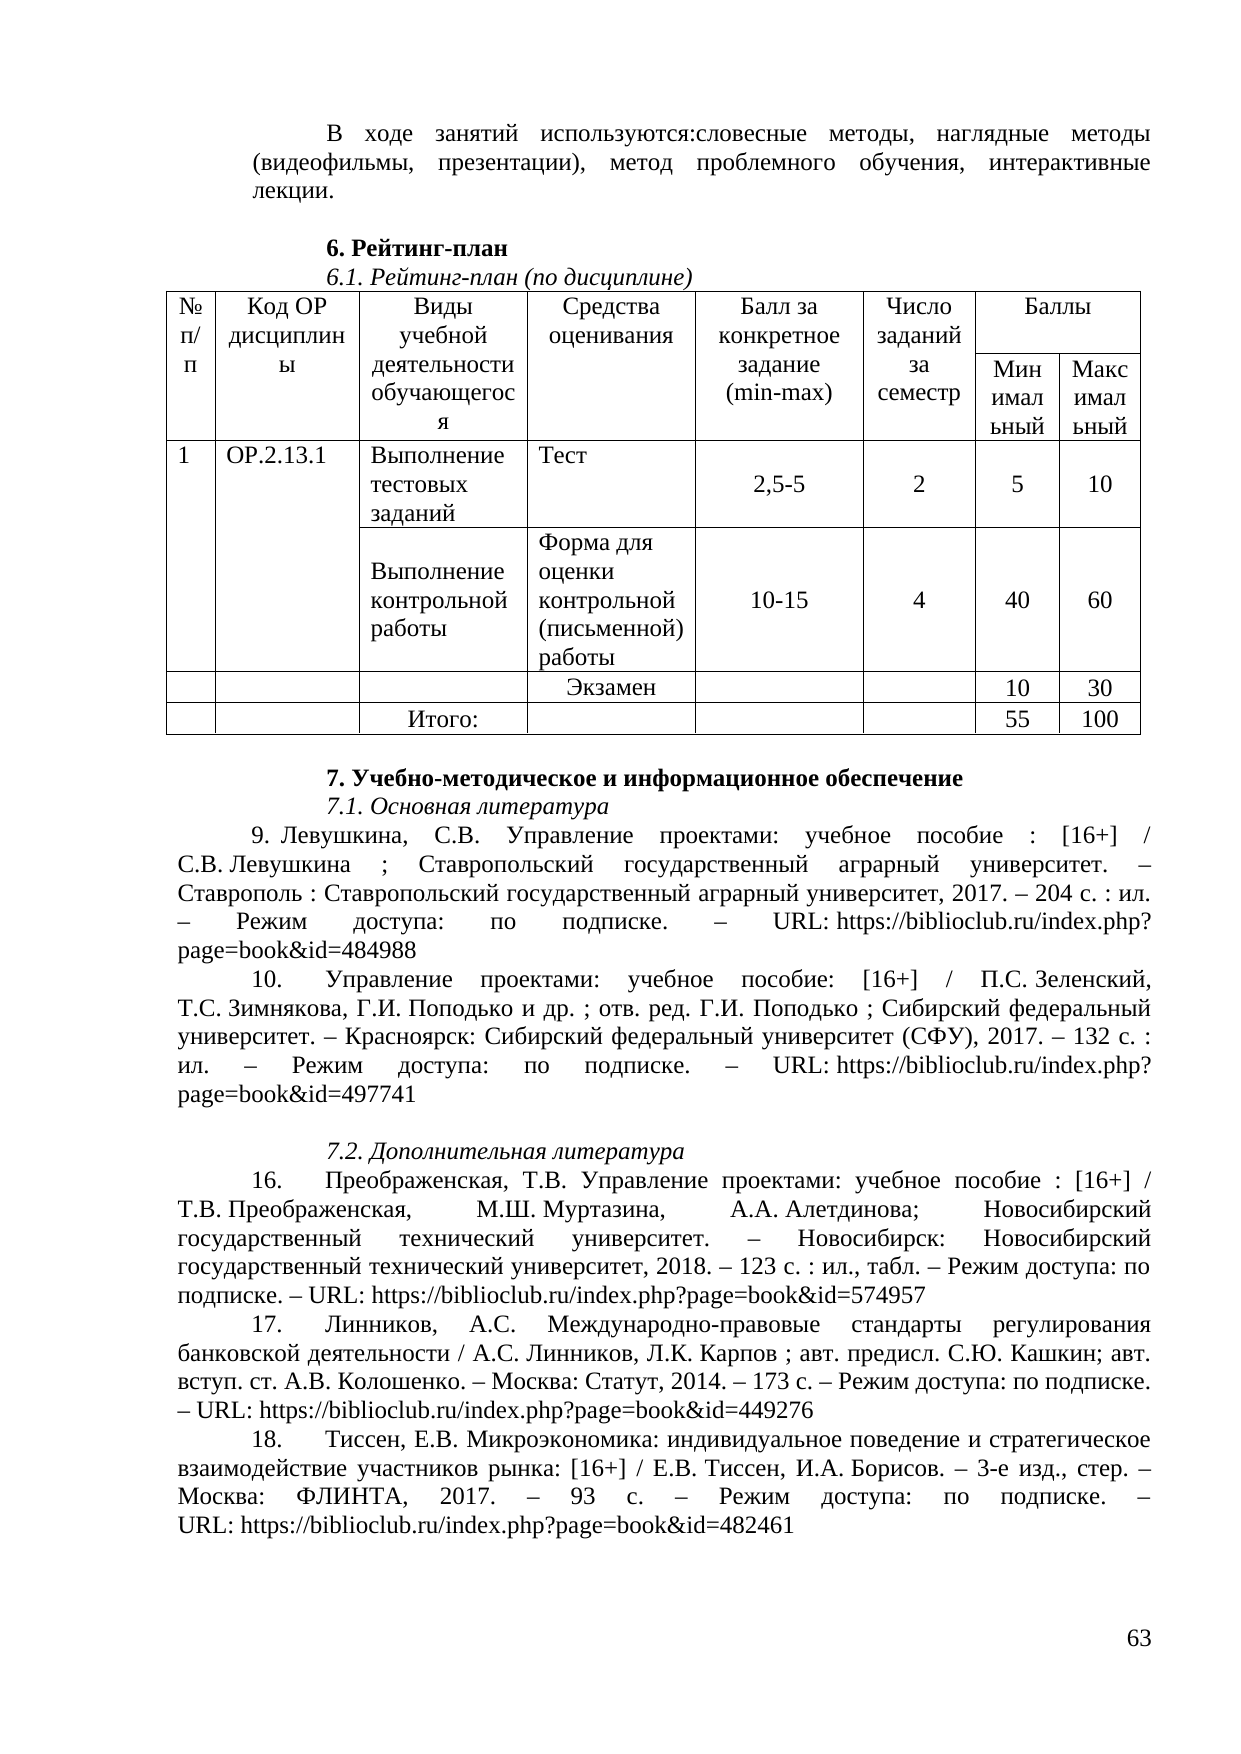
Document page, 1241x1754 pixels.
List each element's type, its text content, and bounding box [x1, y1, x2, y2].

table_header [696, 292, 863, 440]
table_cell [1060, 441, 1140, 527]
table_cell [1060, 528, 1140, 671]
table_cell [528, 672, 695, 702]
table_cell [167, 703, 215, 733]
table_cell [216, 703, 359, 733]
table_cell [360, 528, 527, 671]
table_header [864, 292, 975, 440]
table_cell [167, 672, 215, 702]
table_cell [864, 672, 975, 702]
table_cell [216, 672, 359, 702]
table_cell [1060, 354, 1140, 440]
text 7.2. Дополнительная литература [252, 1136, 1152, 1165]
list Левушкина, С.В. Управление проектами: учебное пособие : [16+] / С.В. Левушкина ; Ставропольский государственный аграрный университет. – Ставрополь : Ставропольский государственный аграрный университет, 2017. – 204 с. : ил. – Режим доступа: по подписке. – URL: https://biblioclub.ru/index.php?page=book&id=484988 [177, 820, 1152, 964]
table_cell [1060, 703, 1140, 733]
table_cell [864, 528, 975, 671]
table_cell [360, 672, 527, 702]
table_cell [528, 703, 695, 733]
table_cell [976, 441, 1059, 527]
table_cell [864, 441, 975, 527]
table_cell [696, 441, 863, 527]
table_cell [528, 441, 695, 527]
text 6.1. Рейтинг-план (по дисциплине) [252, 262, 1152, 291]
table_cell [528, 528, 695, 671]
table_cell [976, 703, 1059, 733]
list Преображенская, Т.В. Управление проектами: учебное пособие : [16+] / Т.В. Преображенская, М.Ш. Муртазина, А.А. Алетдинова; Новосибирский государственный технический университет. – Новосибирск: Новосибирский государственный технический университет, 2018. – 123 с. : ил., табл. – Режим доступа: по подписке. – URL: https://biblioclub.ru/index.php?page=book&id=574957 [177, 1165, 1152, 1309]
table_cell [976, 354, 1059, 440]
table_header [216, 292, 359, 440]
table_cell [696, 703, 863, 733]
list Управление проектами: учебное пособие: [16+] / П.С. Зеленский, Т.С. Зимнякова, Г.И. Поподько и др. ; отв. ред. Г.И. Поподько ; Сибирский федеральный университет. – Красноярск: Сибирский федеральный университет (СФУ), 2017. – 132 с. : ил. – Режим доступа: по подписке. – URL: https://biblioclub.ru/index.php?page=book&id=497741 [177, 964, 1152, 1108]
text 7.1. Основная литература [252, 791, 1152, 820]
text 7. Учебно-методическое и информационное обеспечение [252, 763, 1152, 791]
list Линников, А.С. Международно-правовые стандарты регулирования банковской деятельности / А.С. Линников, Л.К. Карпов ; авт. предисл. С.Ю. Кашкин; авт. вступ. ст. А.В. Колошенко. – Москва: Статут, 2014. – 173 с. – Режим доступа: по подписке. – URL: https://biblioclub.ru/index.php?page=book&id=449276 [177, 1309, 1152, 1424]
text 6. Рейтинг-план [252, 233, 1152, 262]
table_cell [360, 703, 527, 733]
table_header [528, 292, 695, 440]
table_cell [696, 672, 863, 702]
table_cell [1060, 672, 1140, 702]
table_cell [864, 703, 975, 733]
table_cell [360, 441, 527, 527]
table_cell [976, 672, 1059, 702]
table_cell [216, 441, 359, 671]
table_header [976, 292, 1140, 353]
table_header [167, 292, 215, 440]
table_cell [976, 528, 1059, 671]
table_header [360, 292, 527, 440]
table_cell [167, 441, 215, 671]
list Тиссен, Е.В. Микроэкономика: индивидуальное поведение и стратегическое взаимодействие участников рынка: [16+] / Е.В. Тиссен, И.А. Борисов. – 3-е изд., стер. – Москва: ФЛИНТА, 2017. – 93 с. – Режим доступа: по подписке. – URL: https://biblioclub.ru/index.php?page=book&id=482461 [177, 1424, 1152, 1539]
text В ходе занятий используются:словесные методы, наглядные методы (видеофильмы, презентации), метод проблемного обучения, интерактивные лекции. [252, 118, 1152, 204]
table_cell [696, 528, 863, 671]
